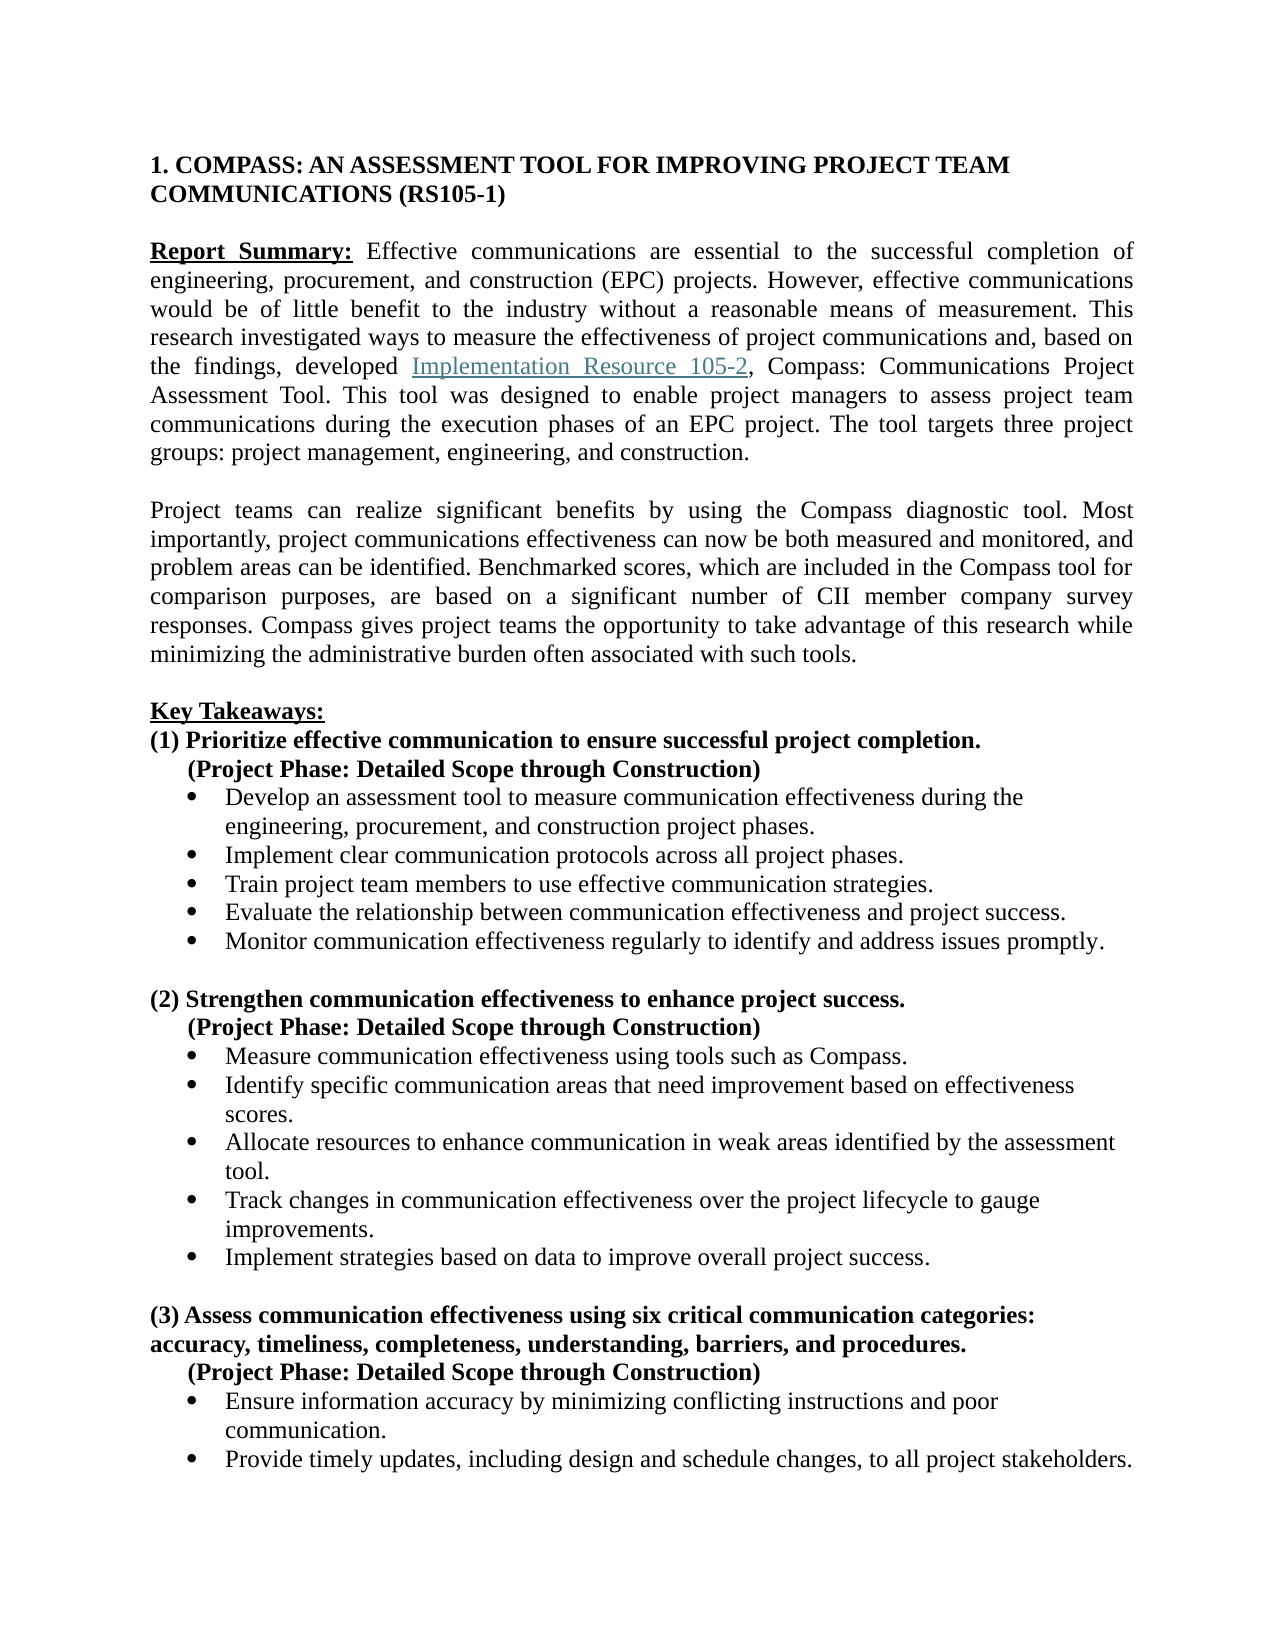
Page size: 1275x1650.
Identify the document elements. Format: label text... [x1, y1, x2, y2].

subtitle (1) Prioritize effective communication to ensure successful project completion. [150, 725, 1134, 754]
subtitle (Project Phase: Detailed Scope through Construction) [150, 1012, 1134, 1041]
subtitle (Project Phase: Detailed Scope through Construction) [150, 754, 1134, 782]
list Implement strategies based on data to improve overall project success​. [187, 1242, 1134, 1271]
subtitle (3) Assess communication effectiveness using six critical communication categories: accuracy, timeliness, completeness, understanding, barriers, and procedures. [150, 1300, 1134, 1357]
list Develop an assessment tool to measure communication effectiveness during the engineering, procurement, and construction project phases​​. [187, 782, 1134, 840]
text Report Summary: Effective communications are essential to the successful completion of engineering, procurement, and construction (EPC) projects. However, effective communications would be of little benefit to the industry without a reasonable means of measurement. This research investigated ways to measure the effectiveness of project communications and, based on the findings, developed Implementation Resource 105-2, Compass: Communications Project Assessment Tool. This tool was designed to enable project managers to assess project team communications during the execution phases of an EPC project. The tool targets three project groups: project management, engineering, and construction. [150, 236, 1134, 466]
list Ensure information accuracy by minimizing conflicting instructions and poor communication. [187, 1386, 1134, 1444]
subtitle (2) Strengthen communication effectiveness to enhance project success. [150, 984, 1134, 1012]
list Monitor communication effectiveness regularly to identify and address issues promptly​. [187, 926, 1134, 955]
list Implement clear communication protocols across all project phases​. [187, 840, 1134, 869]
subtitle (Project Phase: Detailed Scope through Construction) [150, 1357, 1134, 1386]
list Measure communication effectiveness using tools such as Compass​​. [187, 1041, 1134, 1070]
list Train project team members to use effective communication strategies​​. [187, 869, 1134, 897]
list Evaluate the relationship between communication effectiveness and project success. [187, 897, 1134, 926]
list Identify specific communication areas that need improvement based on effectiveness scores.​ [187, 1070, 1134, 1127]
list Allocate resources to enhance communication in weak areas identified by the assessment tool. [187, 1127, 1134, 1185]
subtitle 1. COMPASS: AN ASSESSMENT TOOL FOR IMPROVING PROJECT TEAM COMMUNICATIONS (RS105-1) [150, 150, 1134, 207]
list Track changes in communication effectiveness over the project lifecycle to gauge improvements​​. [187, 1185, 1134, 1242]
text Key Takeaways: [150, 696, 1134, 725]
text Project teams can realize significant benefits by using the Compass diagnostic tool. Most importantly, project communications effectiveness can now be both measured and monitored, and problem areas can be identified. Benchmarked scores, which are included in the Compass tool for comparison purposes, are based on a significant number of CII member company survey responses. Compass gives project teams the opportunity to take advantage of this research while minimizing the administrative burden often associated with such tools. [150, 495, 1134, 667]
list Provide timely updates, including design and schedule changes, to all project stakeholders. [187, 1444, 1134, 1472]
